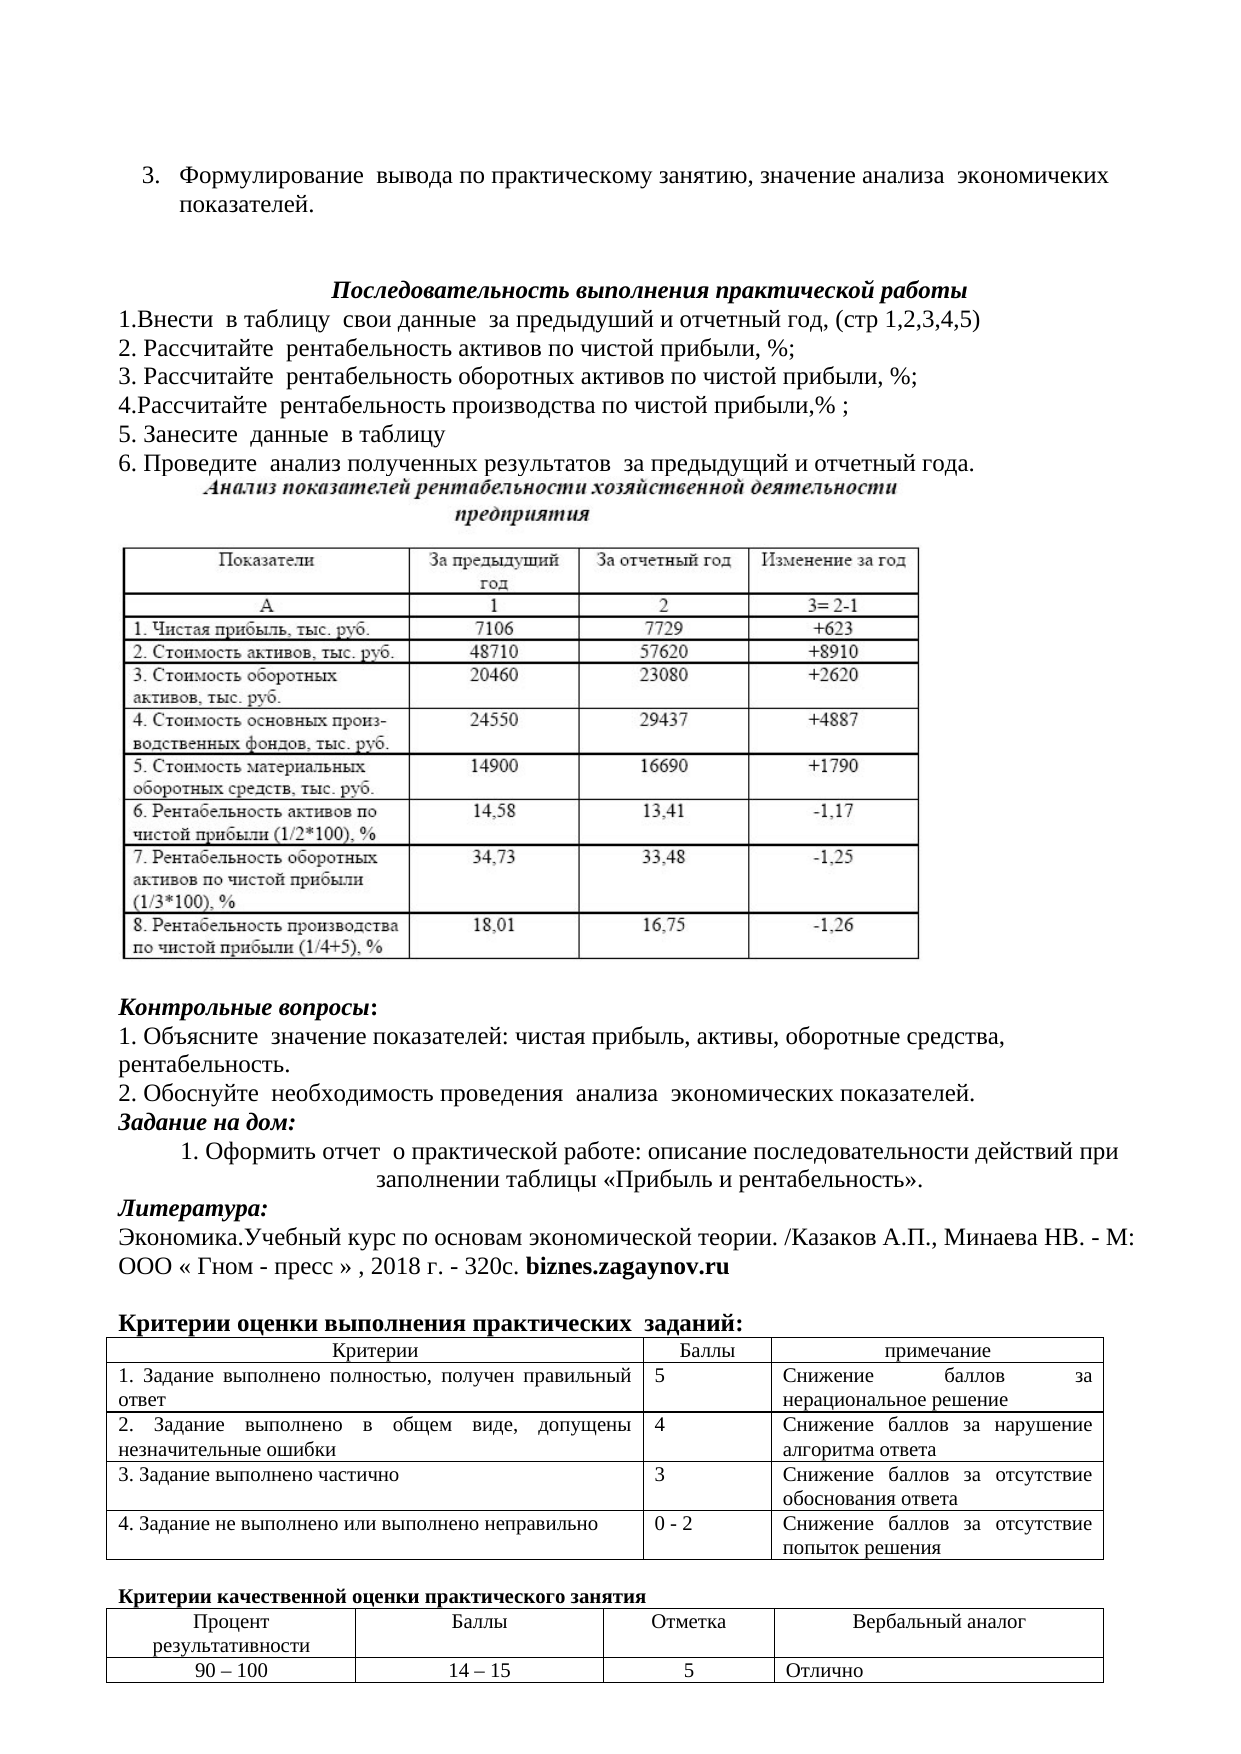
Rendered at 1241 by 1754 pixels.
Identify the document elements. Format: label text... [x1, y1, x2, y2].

text 1. Оформить отчет о практической работе: описание последовательности действий при заполнении таблицы «Прибыль и рентабельность». [118, 1136, 1181, 1193]
table_cell 90 – 100 [107, 1658, 355, 1682]
table_cell Снижение баллов за нарушение алгоритма ответа [772, 1413, 1103, 1461]
table_cell 4 [644, 1413, 771, 1461]
text Литература: [118, 1193, 1181, 1222]
table_header Вербальный аналог [775, 1609, 1103, 1657]
table_cell 5 [644, 1363, 771, 1411]
list Формулирование вывода по практическому занятию, значение анализа экономичеких показателей. [142, 160, 1181, 218]
table_cell 4. Задание не выполнено или выполнено неправильно [107, 1511, 643, 1559]
table_cell 2. Задание выполнено в общем виде, допущены незначительные ошибки [107, 1413, 643, 1461]
picture [118, 476, 924, 964]
table_cell 3 [644, 1462, 771, 1510]
table_cell 0 - 2 [644, 1511, 771, 1559]
text 3. Рассчитайте рентабельность оборотных активов по чистой прибыли, %; [118, 361, 1181, 390]
table_header Баллы [356, 1609, 603, 1657]
text 2. Рассчитайте рентабельность активов по чистой прибыли, %; [118, 333, 1181, 361]
table_header примечание [772, 1338, 1103, 1362]
text Задание на дом: [118, 1107, 1181, 1136]
text 4.Рассчитайте рентабельность производства по чистой прибыли,% ; [118, 390, 1181, 419]
table_cell 3. Задание выполнено частично [107, 1462, 643, 1510]
text Последовательность выполнения практической работы [118, 275, 1181, 304]
text 5. Занесите данные в таблицу [118, 419, 1181, 448]
text Критерии качественной оценки практического занятия [118, 1584, 1181, 1608]
table_cell Снижение баллов за нерациональное решение [772, 1363, 1103, 1411]
text Контрольные вопросы: [118, 992, 1181, 1021]
table_cell Снижение баллов за отсутствие попыток решения [772, 1511, 1103, 1559]
text 2. Обоснуйте необходимость проведения анализа экономических показателей. [118, 1078, 1181, 1107]
table_cell 5 [604, 1658, 774, 1682]
table_header Процент результативности [107, 1609, 355, 1657]
text 1. Объясните значение показателей: чистая прибыль, активы, оборотные средства, рентабельность. [118, 1021, 1181, 1078]
text Критерии оценки выполнения практических заданий: [118, 1308, 1181, 1337]
table_cell 1. Задание выполнено полностью, получен правильный ответ [107, 1363, 643, 1411]
text 6. Проведите анализ полученных результатов за предыдущий и отчетный года. [118, 448, 1181, 476]
table_cell Снижение баллов за отсутствие обоснования ответа [772, 1462, 1103, 1510]
table_header Отметка [604, 1609, 774, 1657]
table_cell 14 – 15 [356, 1658, 603, 1682]
table_header Баллы [644, 1338, 771, 1362]
table_cell Отлично [775, 1658, 1103, 1682]
text 1.Внести в таблицу свои данные за предыдуший и отчетный год, (стр 1,2,3,4,5) [118, 304, 1181, 333]
table_header Критерии [107, 1338, 643, 1362]
text Экономика.Учебный курс по основам экономической теории. /Казаков А.П., Минаева НВ. - М: ООО « Гном - пресс » , 2018 г. - 320с. biznes.zagaynov.ru [118, 1222, 1181, 1279]
